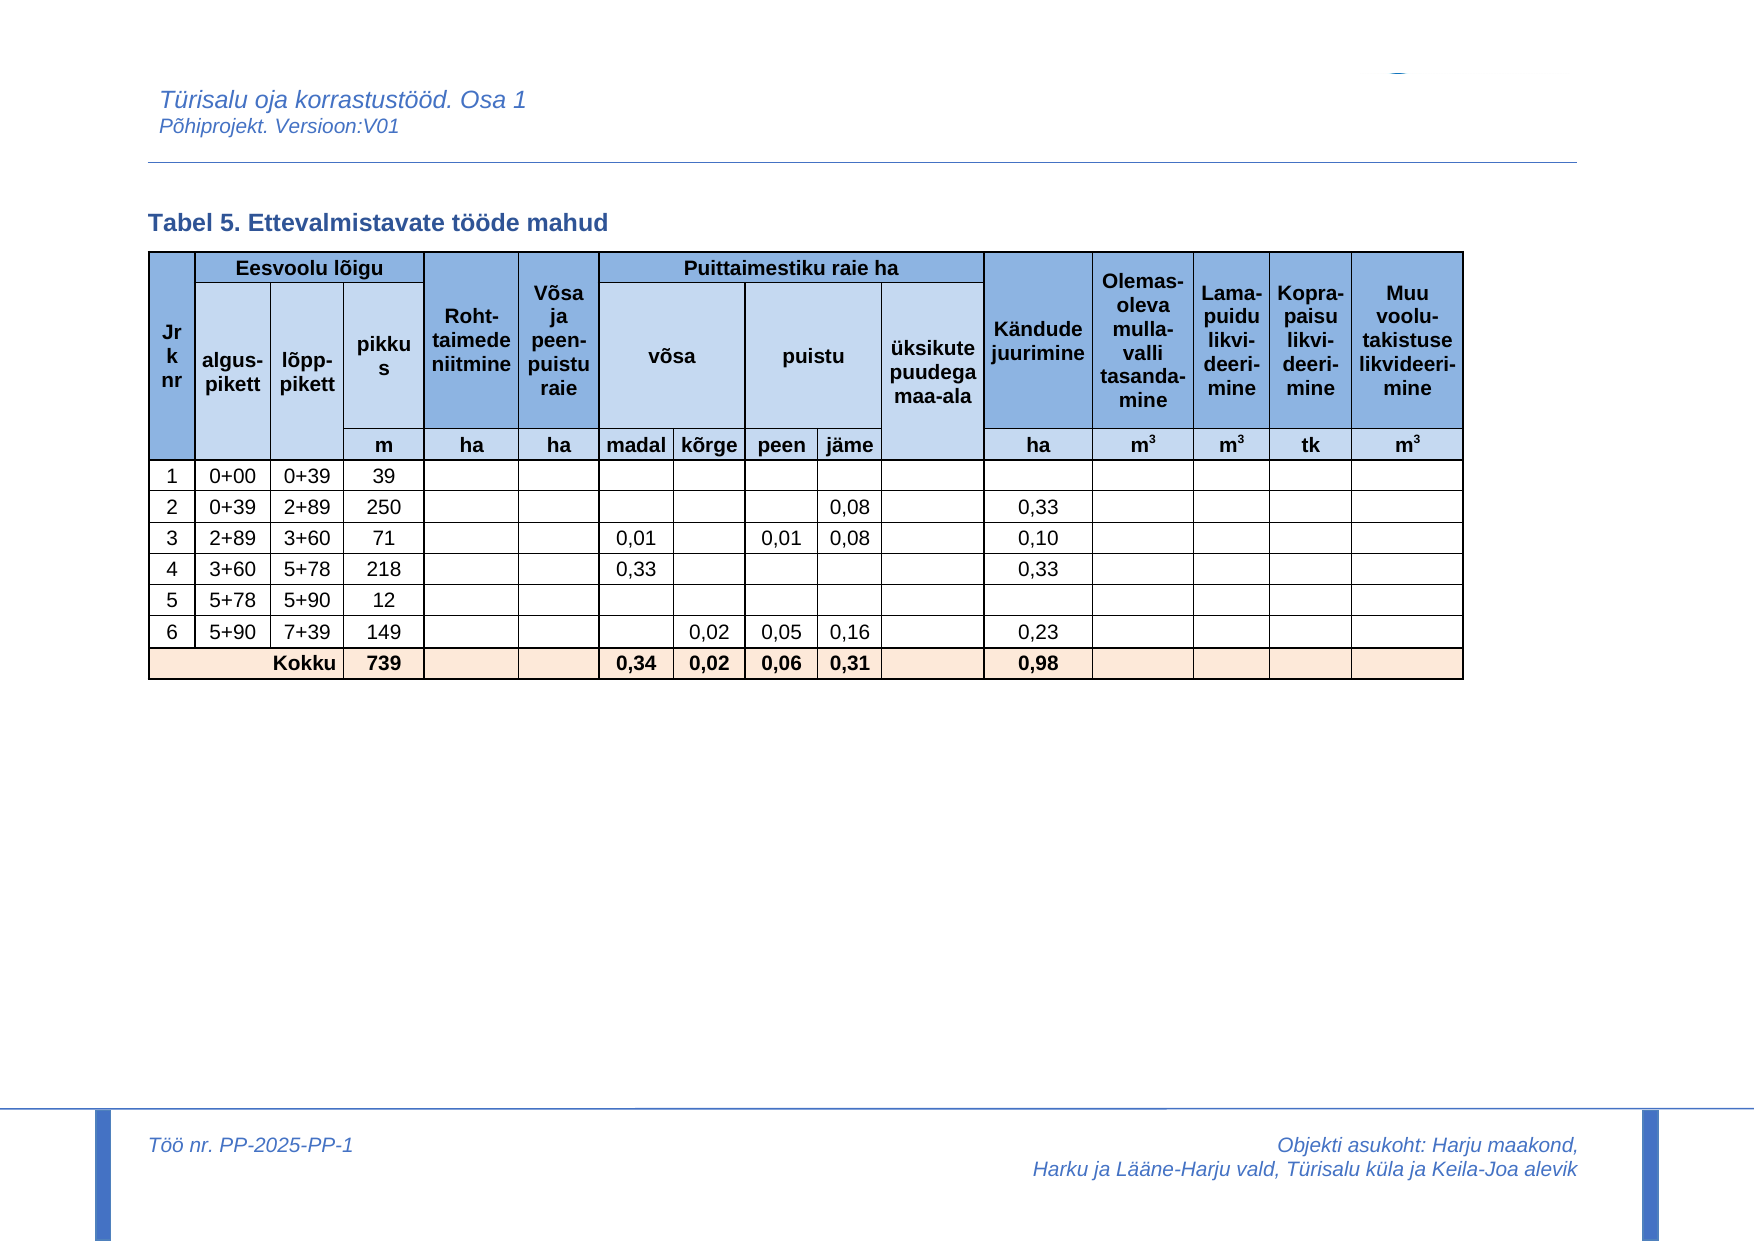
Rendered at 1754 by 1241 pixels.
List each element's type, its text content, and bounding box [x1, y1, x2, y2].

table_cell 0,02 [674, 616, 744, 647]
table_cell [1093, 554, 1193, 584]
table_cell kõrge [674, 429, 744, 459]
table_cell [1194, 461, 1269, 490]
table_cell [600, 491, 673, 522]
table_cell 0,10 [985, 523, 1092, 553]
table_cell [519, 616, 598, 647]
table_cell [746, 554, 817, 584]
table_header Kopra-paisu likvi-deeri-mine [1270, 253, 1351, 428]
table_cell [1352, 649, 1462, 678]
table_cell 0,34 [600, 649, 673, 678]
table_cell Kokku [150, 649, 343, 678]
table_cell [1270, 491, 1351, 522]
table_cell m3 [1194, 429, 1269, 459]
table_cell [425, 554, 518, 584]
table_cell [1352, 616, 1462, 647]
table_cell [882, 585, 983, 615]
table_cell 0,01 [600, 523, 673, 553]
table_cell 0,01 [746, 523, 817, 553]
table_cell 71 [344, 523, 423, 553]
table_cell [519, 491, 598, 522]
table_cell 5 [150, 585, 194, 615]
table_cell [1093, 649, 1193, 678]
table_header Muu voolu-takistuse likvideeri-mine [1352, 253, 1462, 428]
table_cell [674, 461, 744, 490]
table_cell 2+89 [196, 523, 270, 553]
table_cell [882, 461, 983, 490]
table_cell 0,08 [818, 523, 881, 553]
table_cell ha [985, 429, 1092, 459]
table_cell [674, 523, 744, 553]
table_cell 3+60 [271, 523, 343, 553]
table_cell jäme [818, 429, 881, 459]
table_cell 0,98 [985, 649, 1092, 678]
table_cell 0,02 [674, 649, 744, 678]
table_cell 5+78 [196, 585, 270, 615]
table_cell madal [600, 429, 673, 459]
table_cell [600, 616, 673, 647]
table_cell pikkus [344, 283, 423, 428]
table_cell 6 [150, 616, 194, 647]
table_cell 0,33 [985, 491, 1092, 522]
table_cell 0,23 [985, 616, 1092, 647]
table_cell [1194, 649, 1269, 678]
table_cell [1093, 585, 1193, 615]
table_cell 149 [344, 616, 423, 647]
table_cell 12 [344, 585, 423, 615]
table_cell [425, 461, 518, 490]
table_cell [519, 554, 598, 584]
table_cell 0,33 [600, 554, 673, 584]
table_cell [600, 585, 673, 615]
table_cell [1093, 491, 1193, 522]
table_cell [674, 554, 744, 584]
table_cell [1352, 461, 1462, 490]
table_cell [882, 491, 983, 522]
table_cell 0+00 [196, 461, 270, 490]
table_cell 2 [150, 491, 194, 522]
table_cell [1194, 616, 1269, 647]
table_cell 3 [150, 523, 194, 553]
table_cell ha [519, 429, 598, 459]
table_cell ha [425, 429, 518, 459]
table_cell peen [746, 429, 817, 459]
table_cell m3 [1352, 429, 1462, 459]
table_cell [519, 461, 598, 490]
table_cell 5+90 [196, 616, 270, 647]
table_header Puittaimestiku raie ha [600, 253, 983, 282]
table_cell 5+78 [271, 554, 343, 584]
table_cell [818, 585, 881, 615]
table_cell [1093, 616, 1193, 647]
table_cell [746, 461, 817, 490]
table_cell 0+39 [196, 491, 270, 522]
table_cell [425, 585, 518, 615]
table_cell [1270, 554, 1351, 584]
table_cell [425, 491, 518, 522]
table_cell [674, 491, 744, 522]
table_cell [818, 554, 881, 584]
table_cell 7+39 [271, 616, 343, 647]
table_cell [746, 585, 817, 615]
table_cell lõpp-pikett [271, 283, 343, 459]
table_cell [1352, 554, 1462, 584]
table_cell 250 [344, 491, 423, 522]
table_cell [425, 616, 518, 647]
table_cell [882, 523, 983, 553]
table_cell 3+60 [196, 554, 270, 584]
table_cell [818, 461, 881, 490]
table_header Jrk nr [150, 253, 194, 459]
table_cell [1270, 585, 1351, 615]
table_cell 39 [344, 461, 423, 490]
table_cell [1194, 491, 1269, 522]
table_header Olemas-oleva mulla-valli tasanda-mine [1093, 253, 1193, 428]
table_cell võsa [600, 283, 744, 428]
table_cell [1352, 491, 1462, 522]
table_cell [519, 523, 598, 553]
table_cell [882, 554, 983, 584]
table_cell 218 [344, 554, 423, 584]
table_cell 0+39 [271, 461, 343, 490]
table_cell algus-pikett [196, 283, 270, 459]
table_cell [1194, 554, 1269, 584]
table_cell [1352, 523, 1462, 553]
table_cell [1270, 649, 1351, 678]
table_cell m3 [1093, 429, 1193, 459]
table_cell tk [1270, 429, 1351, 459]
table_cell 5+90 [271, 585, 343, 615]
table_cell 4 [150, 554, 194, 584]
table_cell [674, 585, 744, 615]
table_cell [425, 523, 518, 553]
table_cell 2+89 [271, 491, 343, 522]
table_cell m [344, 429, 423, 459]
table_cell [425, 649, 518, 678]
table_cell [519, 585, 598, 615]
table_cell [1270, 461, 1351, 490]
table_cell 0,05 [746, 616, 817, 647]
table_cell [1093, 523, 1193, 553]
table_cell [1194, 585, 1269, 615]
table_header Võsa ja peen-puistu raie [519, 253, 598, 428]
table_cell 739 [344, 649, 423, 678]
table_cell [1352, 585, 1462, 615]
table_cell puistu [746, 283, 881, 428]
table_cell [746, 491, 817, 522]
table_header Eesvoolu lõigu [196, 253, 423, 282]
table_header Kändude juurimine [985, 253, 1092, 428]
table_cell [600, 461, 673, 490]
table_cell [882, 649, 983, 678]
table_header Lama-puidu likvi-deeri-mine [1194, 253, 1269, 428]
table_cell [1270, 523, 1351, 553]
table_cell üksikute puudega maa-ala [882, 283, 983, 459]
table_header Roht-taimede niitmine [425, 253, 518, 428]
table_cell 1 [150, 461, 194, 490]
table_cell 0,31 [818, 649, 881, 678]
table_cell [1093, 461, 1193, 490]
table_cell [882, 616, 983, 647]
table_cell [519, 649, 598, 678]
table_cell [1270, 616, 1351, 647]
table_cell [1194, 523, 1269, 553]
table_cell [985, 585, 1092, 615]
table_cell 0,08 [818, 491, 881, 522]
table_cell 0,33 [985, 554, 1092, 584]
table_cell 0,06 [746, 649, 817, 678]
table_cell 0,16 [818, 616, 881, 647]
subtitle Tabel 5. Ettevalmistavate tööde mahud [148, 208, 1606, 236]
table_cell [985, 461, 1092, 490]
